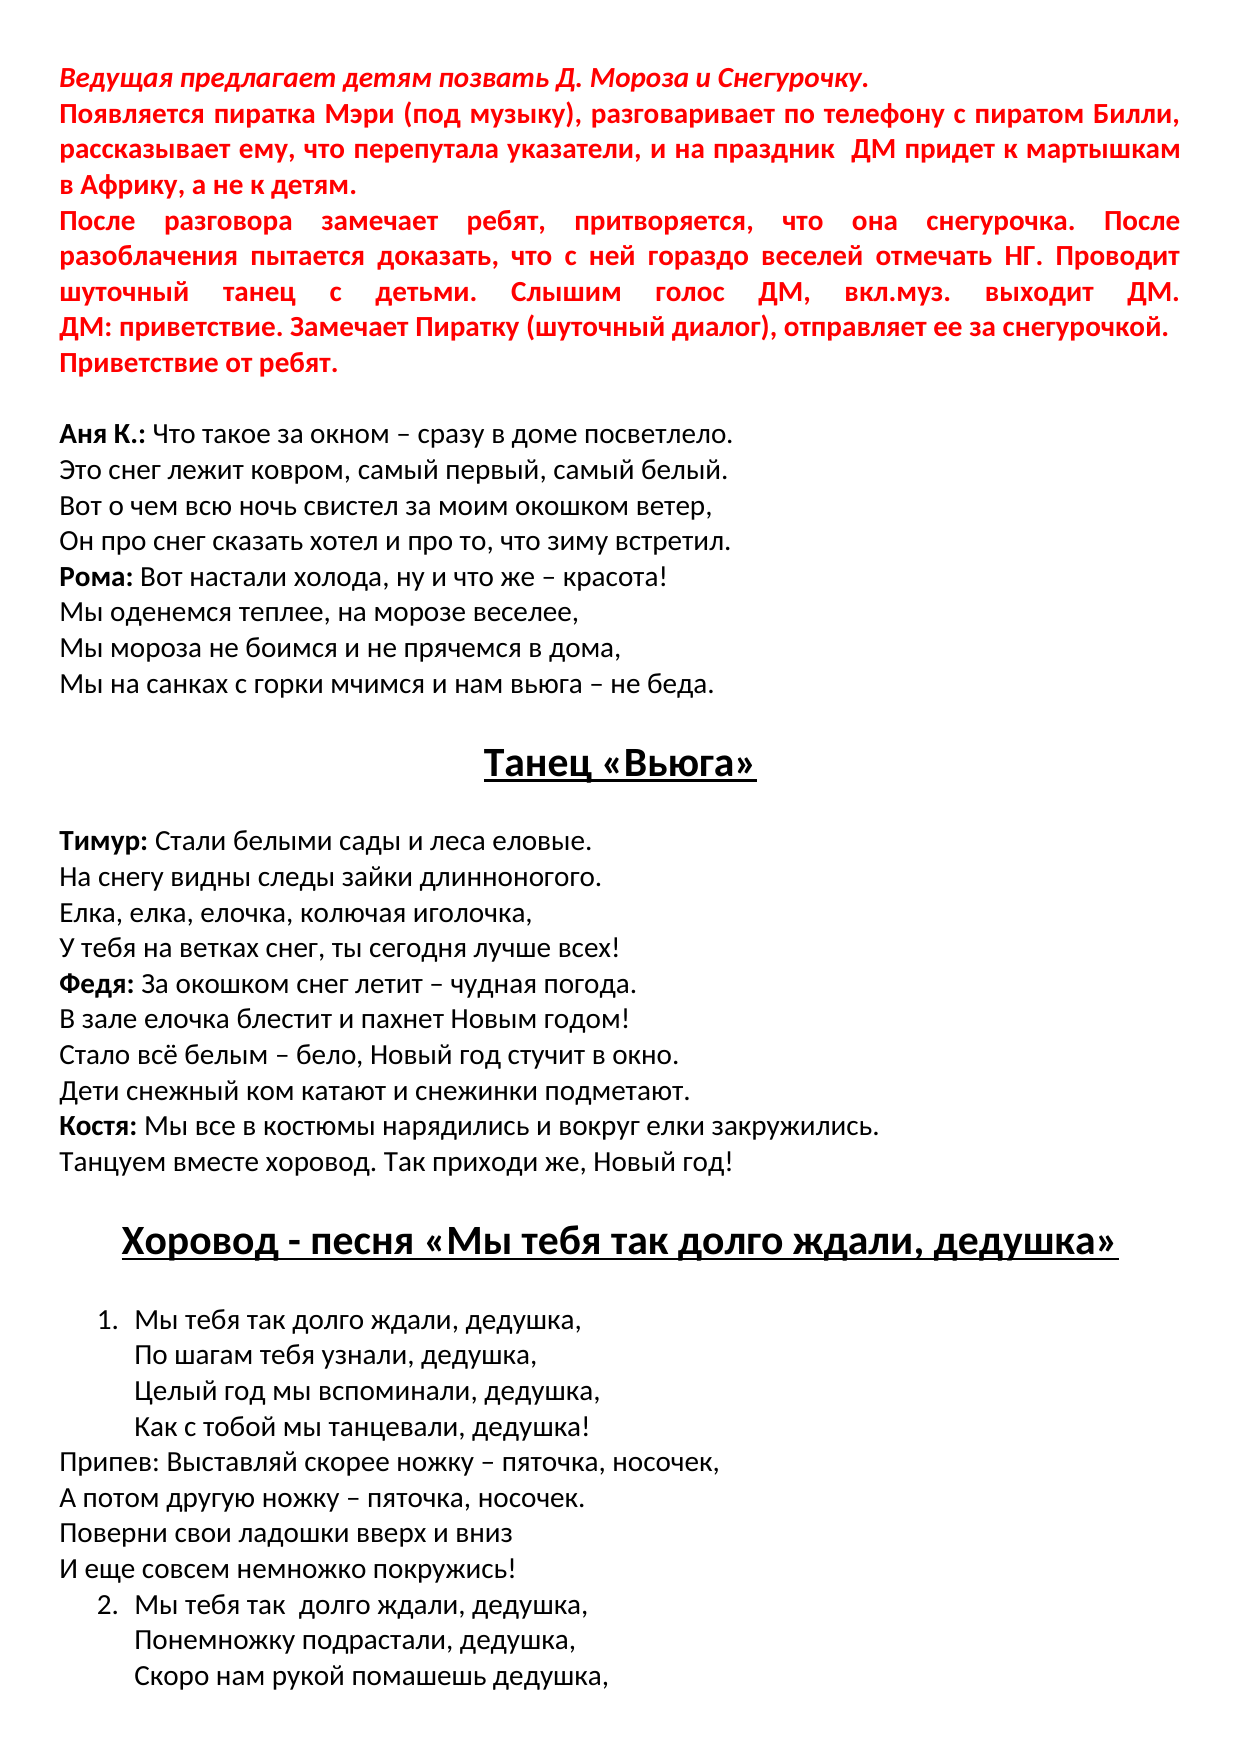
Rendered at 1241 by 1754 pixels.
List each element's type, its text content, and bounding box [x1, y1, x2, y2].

text Припев: Выставляй скорее ножку – пяточка, носочек, [59, 1443, 1181, 1479]
text Стало всё белым – бело, Новый год стучит в окно. [59, 1036, 1181, 1072]
text Тимур: Стали белыми сады и леса еловые. На снегу видны следы зайки длинноногого. Елка, елка, елочка, колючая иголочка, У тебя на ветках снег, ты сегодня лучше всех! [59, 822, 1181, 965]
text А потом другую ножку – пяточка, носочек. [59, 1479, 1181, 1514]
text И еще совсем немножко покружись! [59, 1550, 1181, 1586]
text В зале елочка блестит и пахнет Новым годом! [59, 1001, 1181, 1036]
text Мы мороза не боимся и не прячемся в дома, [59, 629, 1181, 665]
text Танцуем вместе хоровод. Так приходи же, Новый год! [59, 1143, 1181, 1179]
text Хоровод - песня «Мы тебя так долго ждали, дедушка» [59, 1214, 1181, 1265]
text Ведущая предлагает детям позвать Д. Мороза и Снегурочку. [59, 59, 1181, 95]
text Это снег лежит ковром, самый первый, самый белый. [59, 451, 1181, 487]
text Костя: Мы все в костюмы нарядились и вокруг елки закружились. [59, 1107, 1181, 1143]
text Рома: Вот настали холода, ну и что же – красота! [59, 558, 1181, 593]
text Танец «Вьюга» [59, 736, 1181, 787]
text Он про снег сказать хотел и про то, что зиму встретил. [59, 522, 1181, 558]
text Скоро нам рукой помашешь дедушка, [134, 1657, 1181, 1693]
text После разговора замечает ребят, притворяется, что она снегурочка. После разоблачения пытается доказать, что с ней гораздо веселей отмечать НГ. Проводит шуточный танец с детьми. Cлышим голос ДМ, вкл.муз. выходит ДМ. ДМ: приветствие. Замечает Пиратку (шуточный диалог), отправляет ее за снегурочкой. [59, 202, 1181, 344]
text Мы оденемся теплее, на морозе веселее, [59, 593, 1181, 629]
text Дети снежный ком катают и снежинки подметают. [59, 1072, 1181, 1107]
text Аня К.: Что такое за окном – сразу в доме посветлело. [59, 415, 1181, 451]
text Мы на санках с горки мчимся и нам вьюга – не беда. [59, 665, 1181, 700]
text Поверни свои ладошки вверх и вниз [59, 1514, 1181, 1550]
text Появляется пиратка Мэри (под музыку), разговаривает по телефону с пиратом Билли, рассказывает ему, что перепутала указатели, и на праздник ДМ придет к мартышкам в Африку, а не к детям. [59, 95, 1181, 202]
text Вот о чем всю ночь свистел за моим окошком ветер, [59, 487, 1181, 522]
list Мы тебя так долго ждали, дедушка, [97, 1301, 1181, 1336]
text Понемножку подрастали, дедушка, [134, 1621, 1181, 1657]
text Федя: За окошком снег летит – чудная погода. [59, 965, 1181, 1001]
list Мы тебя так долго ждали, дедушка, [97, 1586, 1181, 1621]
text По шагам тебя узнали, дедушка, [134, 1336, 1181, 1372]
text Как с тобой мы танцевали, дедушка! [134, 1408, 1181, 1443]
text Целый год мы вспоминали, дедушка, [134, 1372, 1181, 1408]
text Приветствие от ребят. [59, 344, 1181, 380]
